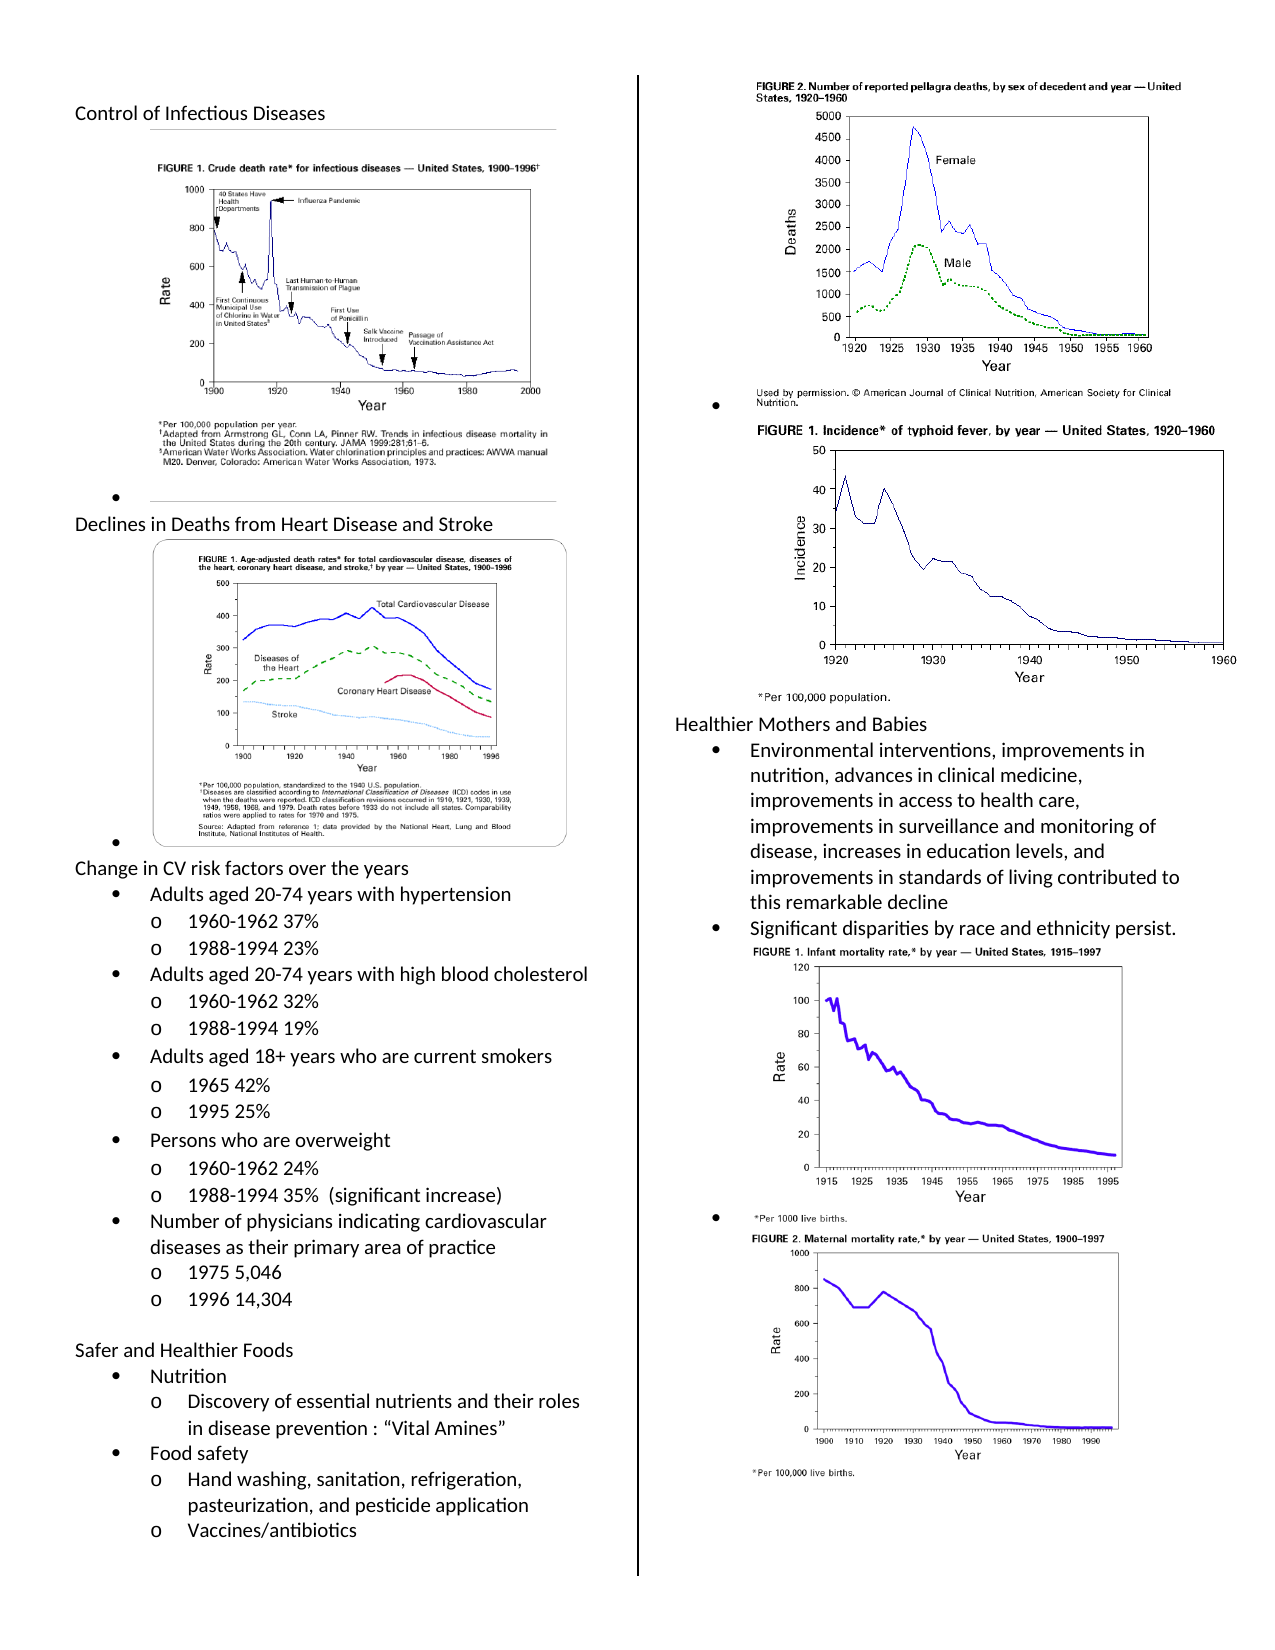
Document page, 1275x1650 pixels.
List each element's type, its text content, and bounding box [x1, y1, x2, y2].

list Food safety [112, 1440, 600, 1466]
list Hand washing, sanitation, refrigeration, pasteurization, and pesticide application [150, 1466, 600, 1518]
list 1960-1962 24%  [150, 1153, 600, 1182]
picture [750, 418, 1244, 712]
list 1988-1994 23% [150, 935, 600, 961]
list 1988-1994 19% [150, 1015, 600, 1042]
list Nutrition [112, 1363, 600, 1388]
list Environmental interventions, improvements in nutrition, advances in clinical medicine, improvements in access to health care, improvements in surveillance and monitoring of disease, increases in education levels, and improvements in standards of living contributed to this remarkable decline [712, 737, 1200, 915]
list 1965 42%  [150, 1070, 600, 1099]
picture [750, 1230, 1121, 1479]
picture [750, 940, 1125, 1225]
list 1960-1962 37%  [150, 906, 600, 935]
list Persons who are overweight  [112, 1125, 600, 1153]
list Adults aged 18+ years who are current smokers  [112, 1042, 600, 1070]
list Adults aged 20-74 years with hypertension [112, 881, 600, 906]
picture [150, 536, 569, 851]
list Discovery of essential nutrients and their roles in disease prevention : “Vital Amines” [150, 1388, 600, 1440]
list Vaccines/antibiotics [150, 1518, 600, 1544]
list 1975 5,046 [150, 1259, 600, 1286]
text Declines in Deaths from Heart Disease and Stroke [75, 511, 600, 536]
list Adults aged 20-74 years with high blood cholesterol [112, 961, 600, 987]
text Change in CV risk factors over the years [75, 855, 600, 881]
list Number of physicians indicating cardiovascular diseases as their primary area of practice [112, 1208, 600, 1259]
list 1996 14,304 [150, 1286, 600, 1312]
picture [150, 125, 557, 506]
list 1988-1994 35% (significant increase) [150, 1182, 600, 1208]
text Safer and Healthier Foods [75, 1338, 600, 1363]
list Significant disparities by race and ethnicity persist. [712, 915, 1200, 940]
picture [750, 75, 1188, 414]
list 1960-1962 32%  [150, 987, 600, 1015]
text Control of Infectious Diseases [75, 100, 600, 126]
list 1995 25% [150, 1099, 600, 1125]
text Healthier Mothers and Babies [675, 711, 1200, 737]
